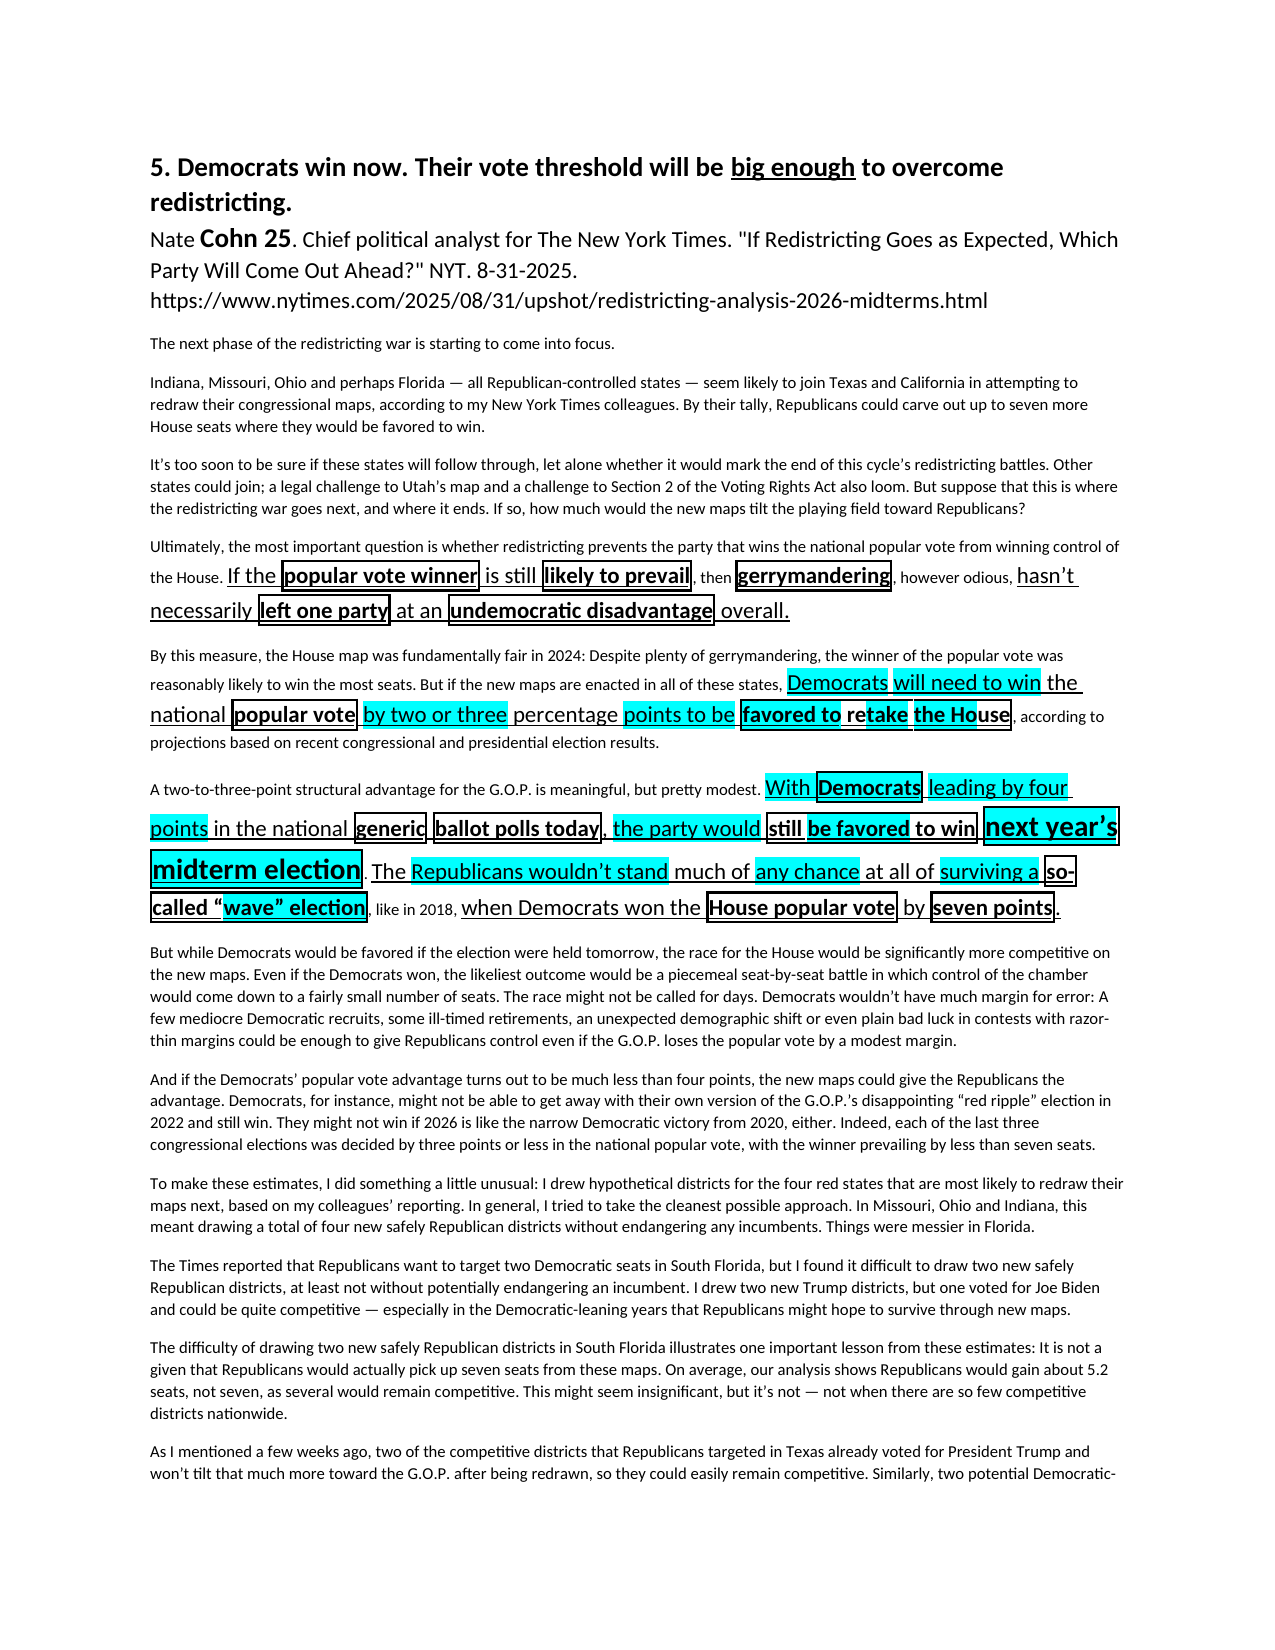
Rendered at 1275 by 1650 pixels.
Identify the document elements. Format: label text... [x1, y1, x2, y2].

text It’s too soon to be sure if these states will follow through, let alone whether it would mark the end of this cycle’s redistricting battles. Other states could join; a legal challenge to Utah’s map and a challenge to Section 2 of the Voting Rights Act also loom. But suppose that this is where the redistricting war goes next, and where it ends. If so, how much would the new maps tilt the playing field toward Republicans? [150, 454, 1125, 518]
subtitle 5. Democrats win now. Their vote threshold will be big enough to overcome redistricting. [150, 150, 1125, 219]
text The difficulty of drawing two new safely Republican districts in South Florida illustrates one important lesson from these estimates: It is not a given that Republicans would actually pick up seven seats from these maps. On average, our analysis shows Republicans would gain about 5.2 seats, not seven, as several would remain competitive. This might seem insignificant, but it’s not — not when there are so few competitive districts nationwide. [150, 1337, 1125, 1423]
text But while Democrats would be favored if the election were held tomorrow, the race for the House would be significantly more competitive on the new maps. Even if the Democrats won, the likeliest outcome would be a piecemeal seat-by-seat battle in which control of the chamber would come down to a fairly small number of seats. The race might not be called for days. Democrats wouldn’t have much margin for error: A few mediocre Democratic recruits, some ill-timed retirements, an unexpected demographic shift or even plain bad luck in contests with razor-thin margins could be enough to give Republicans control even if the G.O.P. loses the popular vote by a modest margin. [150, 943, 1125, 1051]
text To make these estimates, I did something a little unusual: I drew hypothetical districts for the four red states that are most likely to redraw their maps next, based on my colleagues’ reporting. In general, I tried to take the cleanest possible approach. In Missouri, Ohio and Indiana, this meant drawing a total of four new safely Republican districts without endangering any incumbents. Things were messier in Florida. [150, 1173, 1125, 1237]
text The Times reported that Republicans want to target two Democratic seats in South Florida, but I found it difficult to draw two new safely Republican districts, at least not without potentially endangering an incumbent. I drew two new Trump districts, but one voted for Joe Biden and could be quite competitive — especially in the Democratic-leaning years that Republicans might hope to survive through new maps. [150, 1255, 1125, 1319]
text Ultimately, the most important question is whether redistricting prevents the party that wins the national popular vote from winning control of the House. If the popular vote winner is still likely to prevail, then gerrymandering, however odious, hasn’t necessarily left one party at an undemocratic disadvantage overall. [150, 537, 1125, 626]
text A two-to-three-point structural advantage for the G.O.P. is meaningful, but pretty modest. With Democrats leading by four points in the national generic ballot polls today, the party would still be favored to win next year’s midterm election. The Republicans wouldn’t stand much of any chance at all of surviving a so-called “wave” election, like in 2018, when Democrats won the House popular vote by seven points. [150, 771, 1125, 923]
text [150, 1442, 1125, 1484]
text Indiana, Missouri, Ohio and perhaps Florida — all Republican-controlled states — seem likely to join Texas and California in attempting to redraw their congressional maps, according to my New York Times colleagues. By their tally, Republicans could carve out up to seven more House seats where they would be favored to win. [150, 372, 1125, 436]
text And if the Democrats’ popular vote advantage turns out to be much less than four points, the new maps could give the Republicans the advantage. Democrats, for instance, might not be able to get away with their own version of the G.O.P.’s disappointing “red ripple” election in 2022 and still win. They might not win if 2026 is like the narrow Democratic victory from 2020, either. Indeed, each of the last three congressional elections was decided by three points or less in the national popular vote, with the winner prevailing by less than seven seats. [150, 1069, 1125, 1155]
text Nate Cohn 25. Chief political analyst for The New York Times. "If Redistricting Goes as Expected, Which Party Will Come Out Ahead?" NYT. 8-31-2025. https://www.nytimes.com/2025/08/31/upshot/redistricting-analysis-2026-midterms.html [150, 221, 1125, 315]
text The next phase of the redistricting war is starting to come into focus. [150, 333, 1125, 354]
text By this measure, the House map was fundamentally fair in 2024: Despite plenty of gerrymandering, the winner of the popular vote was reasonably likely to win the most seats. But if the new maps are enacted in all of these states, Democrats will need to win the national popular vote by two or three percentage points to be favored to retake the House, according to projections based on recent congressional and presidential election results. [150, 646, 1125, 753]
